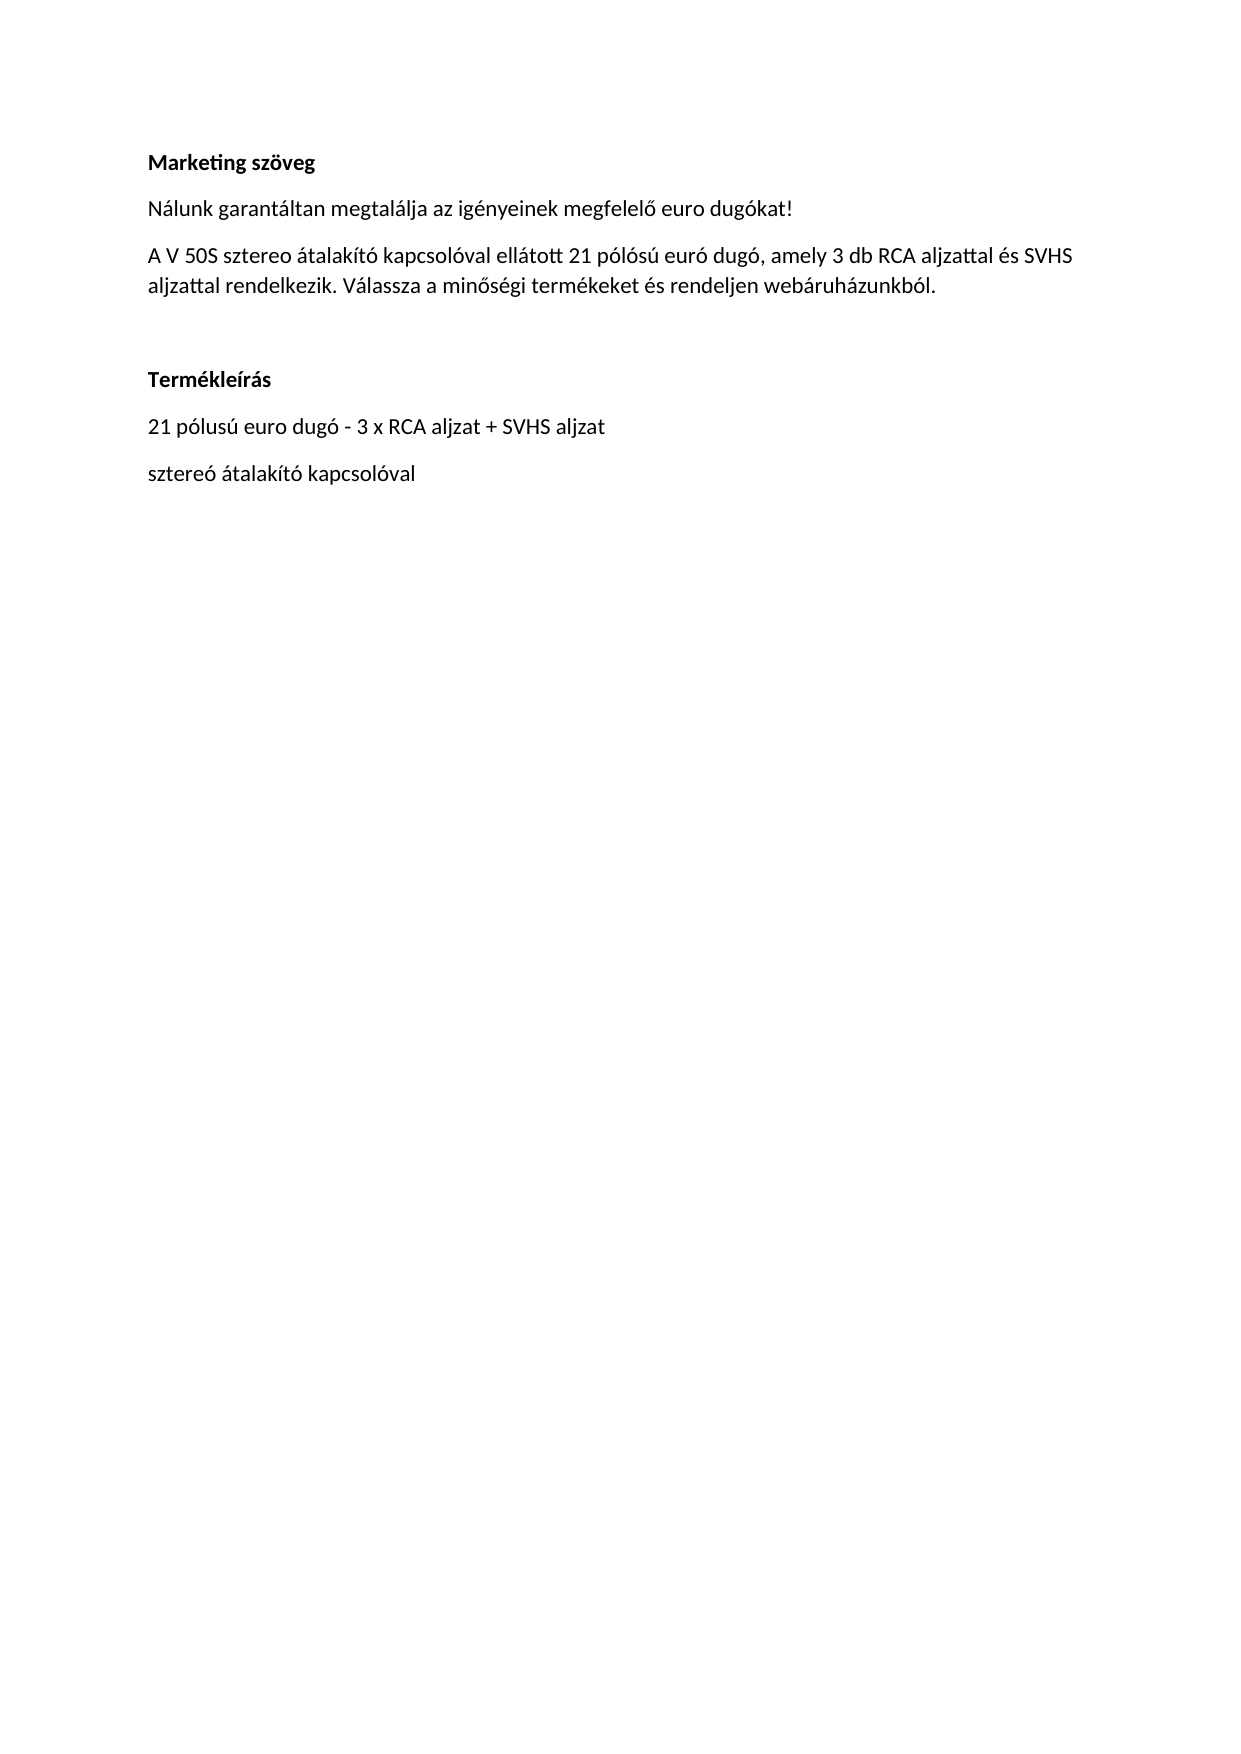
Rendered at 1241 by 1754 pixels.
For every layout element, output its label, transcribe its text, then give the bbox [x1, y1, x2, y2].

text sztereó átalakító kapcsolóval [148, 459, 1093, 487]
text A V 50S sztereo átalakító kapcsolóval ellátott 21 pólósú euró dugó, amely 3 db RCA aljzattal és SVHS aljzattal rendelkezik. Válassza a minőségi termékeket és rendeljen webáruházunkból. [148, 241, 1093, 299]
text 21 pólusú euro dugó - 3 x RCA aljzat + SVHS aljzat [148, 412, 1093, 440]
text Termékleírás [148, 365, 1093, 393]
text Marketing szöveg [148, 148, 1093, 176]
text Nálunk garantáltan megtalálja az igényeinek megfelelő euro dugókat! [148, 194, 1093, 222]
